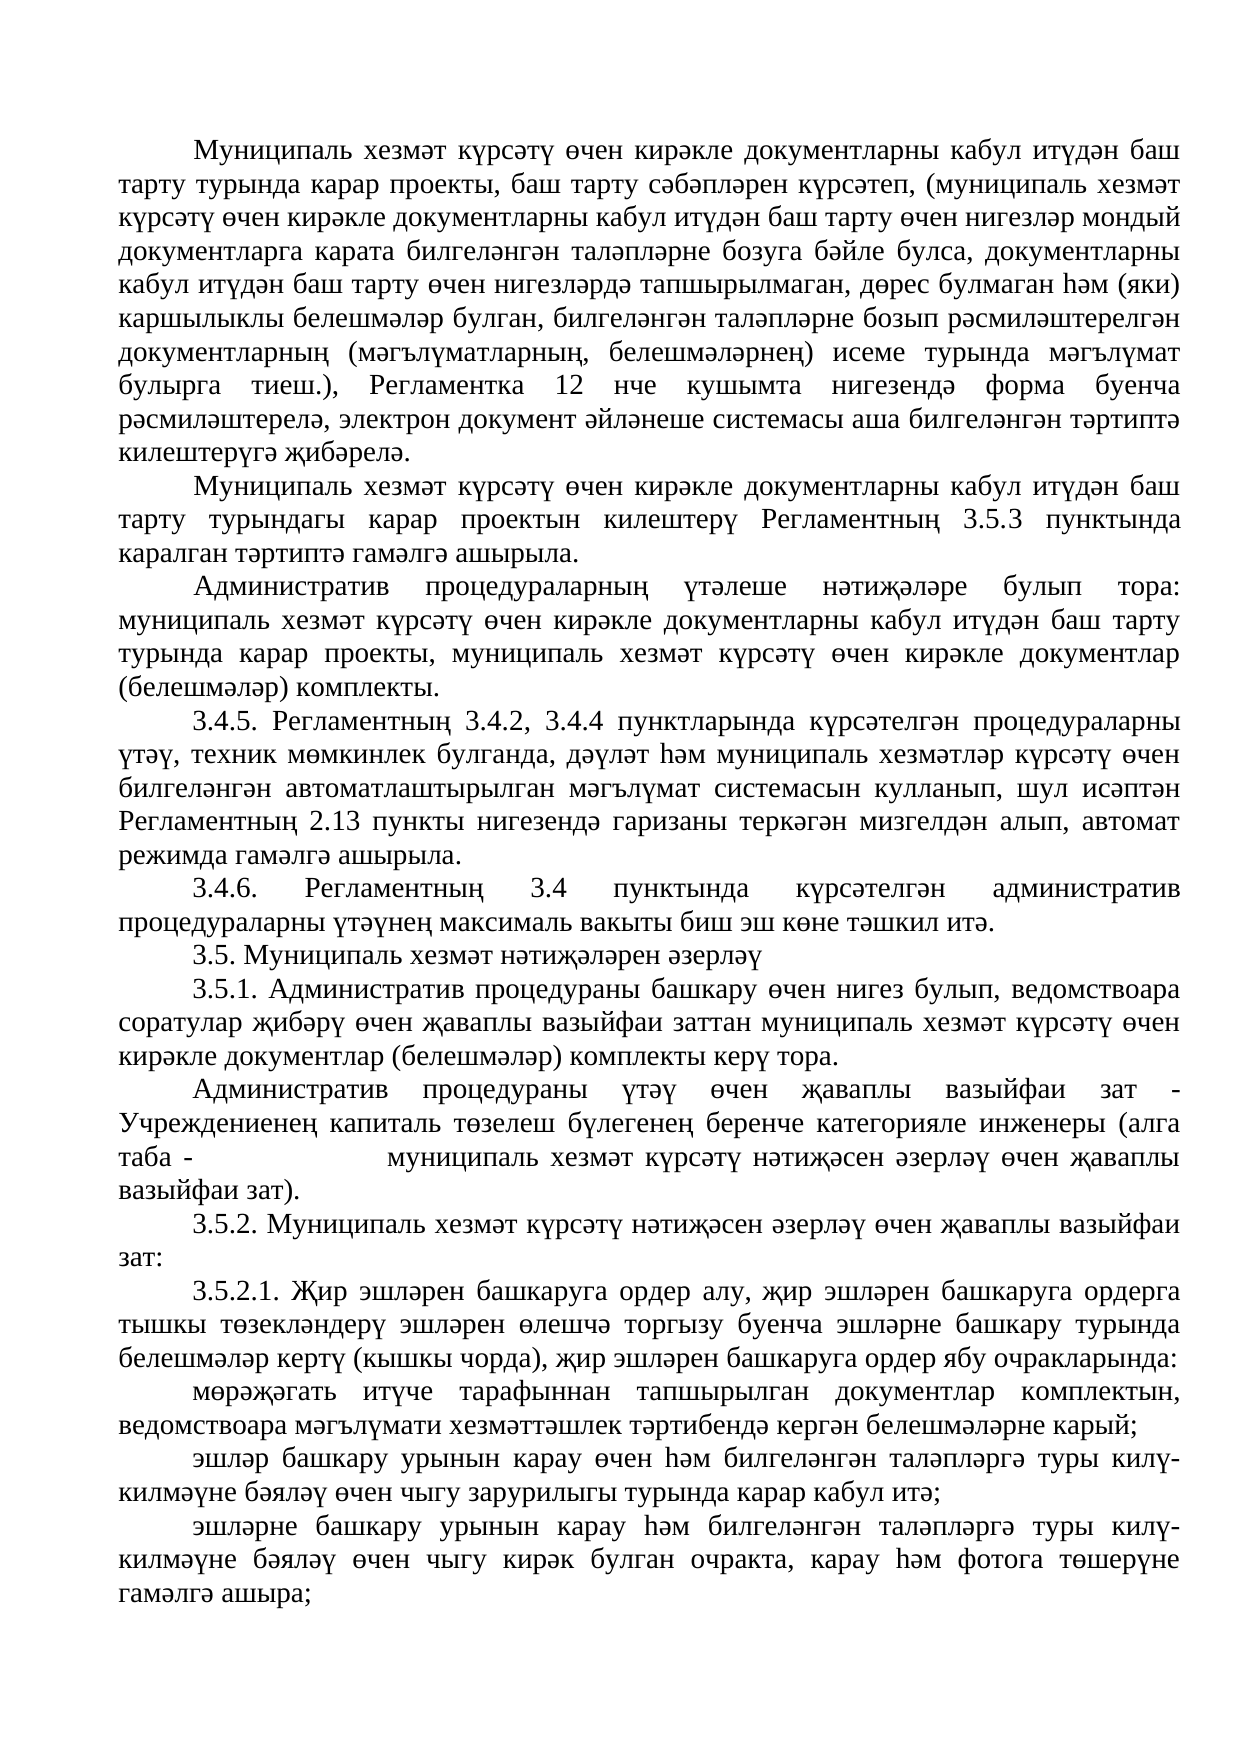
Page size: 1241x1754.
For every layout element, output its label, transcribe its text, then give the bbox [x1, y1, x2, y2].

text 3.5.1. Административ процедураны башкару өчен нигез булып, ведомствоара соратулар җибәрү өчен җаваплы вазыйфаи заттан муниципаль хезмәт күрсәтү өчен кирәкле документлар (белешмәләр) комплекты керү тора. [118, 971, 1181, 1072]
text Административ процедураны үтәү өчен җаваплы вазыйфаи зат - Учреждениенең капиталь төзелеш бүлегенең беренче категорияле инженеры (алга таба - муниципаль хезмәт күрсәтү нәтиҗәсен әзерләү өчен җаваплы вазыйфаи зат). [118, 1072, 1181, 1206]
text Муниципаль хезмәт күрсәтү өчен кирәкле документларны кабул итүдән баш тарту турындагы карар проектын килештерү Регламентның 3.5.3 пунктында каралган тәртиптә гамәлгә ашырыла. [118, 468, 1181, 568]
text 3.5.2. Муниципаль хезмәт күрсәтү нәтиҗәсен әзерләү өчен җаваплы вазыйфаи зат: [118, 1206, 1181, 1273]
text 3.4.5. Регламентның 3.4.2, 3.4.4 пунктларында күрсәтелгән процедураларны үтәү, техник мөмкинлек булганда, дәүләт һәм муниципаль хезмәтләр күрсәтү өчен билгеләнгән автоматлаштырылган мәгълүмат системасын кулланып, шул исәптән Регламентның 2.13 пункты нигезендә гаризаны теркәгән мизгелдән алып, автомат режимда гамәлгә ашырыла. [118, 703, 1181, 870]
text 3.5.2.1. Җир эшләрен башкаруга ордер алу, җир эшләрен башкаруга ордерга тышкы төзекләндерү эшләрен өлешчә торгызу буенча эшләрне башкару турында белешмәләр кертү (кышкы чорда), җир эшләрен башкаруга ордер ябу очракларында: [118, 1273, 1181, 1373]
text эшләрне башкару урынын карау һәм билгеләнгән таләпләргә туры килү-килмәүне бәяләү өчен чыгу кирәк булган очракта, карау һәм фотога төшерүне гамәлгә ашыра; [118, 1508, 1181, 1608]
text эшләр башкару урынын карау өчен һәм билгеләнгән таләпләргә туры килү-килмәүне бәяләү өчен чыгу зарурилыгы турында карар кабул итә; [118, 1441, 1181, 1508]
text 3.5. Муниципаль хезмәт нәтиҗәләрен әзерләү [118, 937, 1181, 971]
text 3.4.6. Регламентның 3.4 пунктында күрсәтелгән административ процедураларны үтәүнең максималь вакыты биш эш көне тәшкил итә. [118, 870, 1181, 937]
text Муниципаль хезмәт күрсәтү өчен кирәкле документларны кабул итүдән баш тарту турында карар проекты, баш тарту сәбәпләрен күрсәтеп, (муниципаль хезмәт күрсәтү өчен кирәкле документларны кабул итүдән баш тарту өчен нигезләр мондый документларга карата билгеләнгән таләпләрне бозуга бәйле булса, документларны кабул итүдән баш тарту өчен нигезләрдә тапшырылмаган, дөрес булмаган һәм (яки) каршылыклы белешмәләр булган, билгеләнгән таләпләрне бозып рәсмиләштерелгән документларның (мәгълүматларның, белешмәләрнең) исеме турында мәгълүмат булырга тиеш.), Регламентка 12 нче кушымта нигезендә форма буенча рәсмиләштерелә, электрон документ әйләнеше системасы аша билгеләнгән тәртиптә килештерүгә җибәрелә. [118, 132, 1181, 468]
text Административ процедураларның үтәлеше нәтиҗәләре булып тора: муниципаль хезмәт күрсәтү өчен кирәкле документларны кабул итүдән баш тарту турында карар проекты, муниципаль хезмәт күрсәтү өчен кирәкле документлар (белешмәләр) комплекты. [118, 568, 1181, 703]
text мөрәҗәгать итүче тарафыннан тапшырылган документлар комплектын, ведомствоара мәгълүмати хезмәттәшлек тәртибендә кергән белешмәләрне карый; [118, 1373, 1181, 1441]
